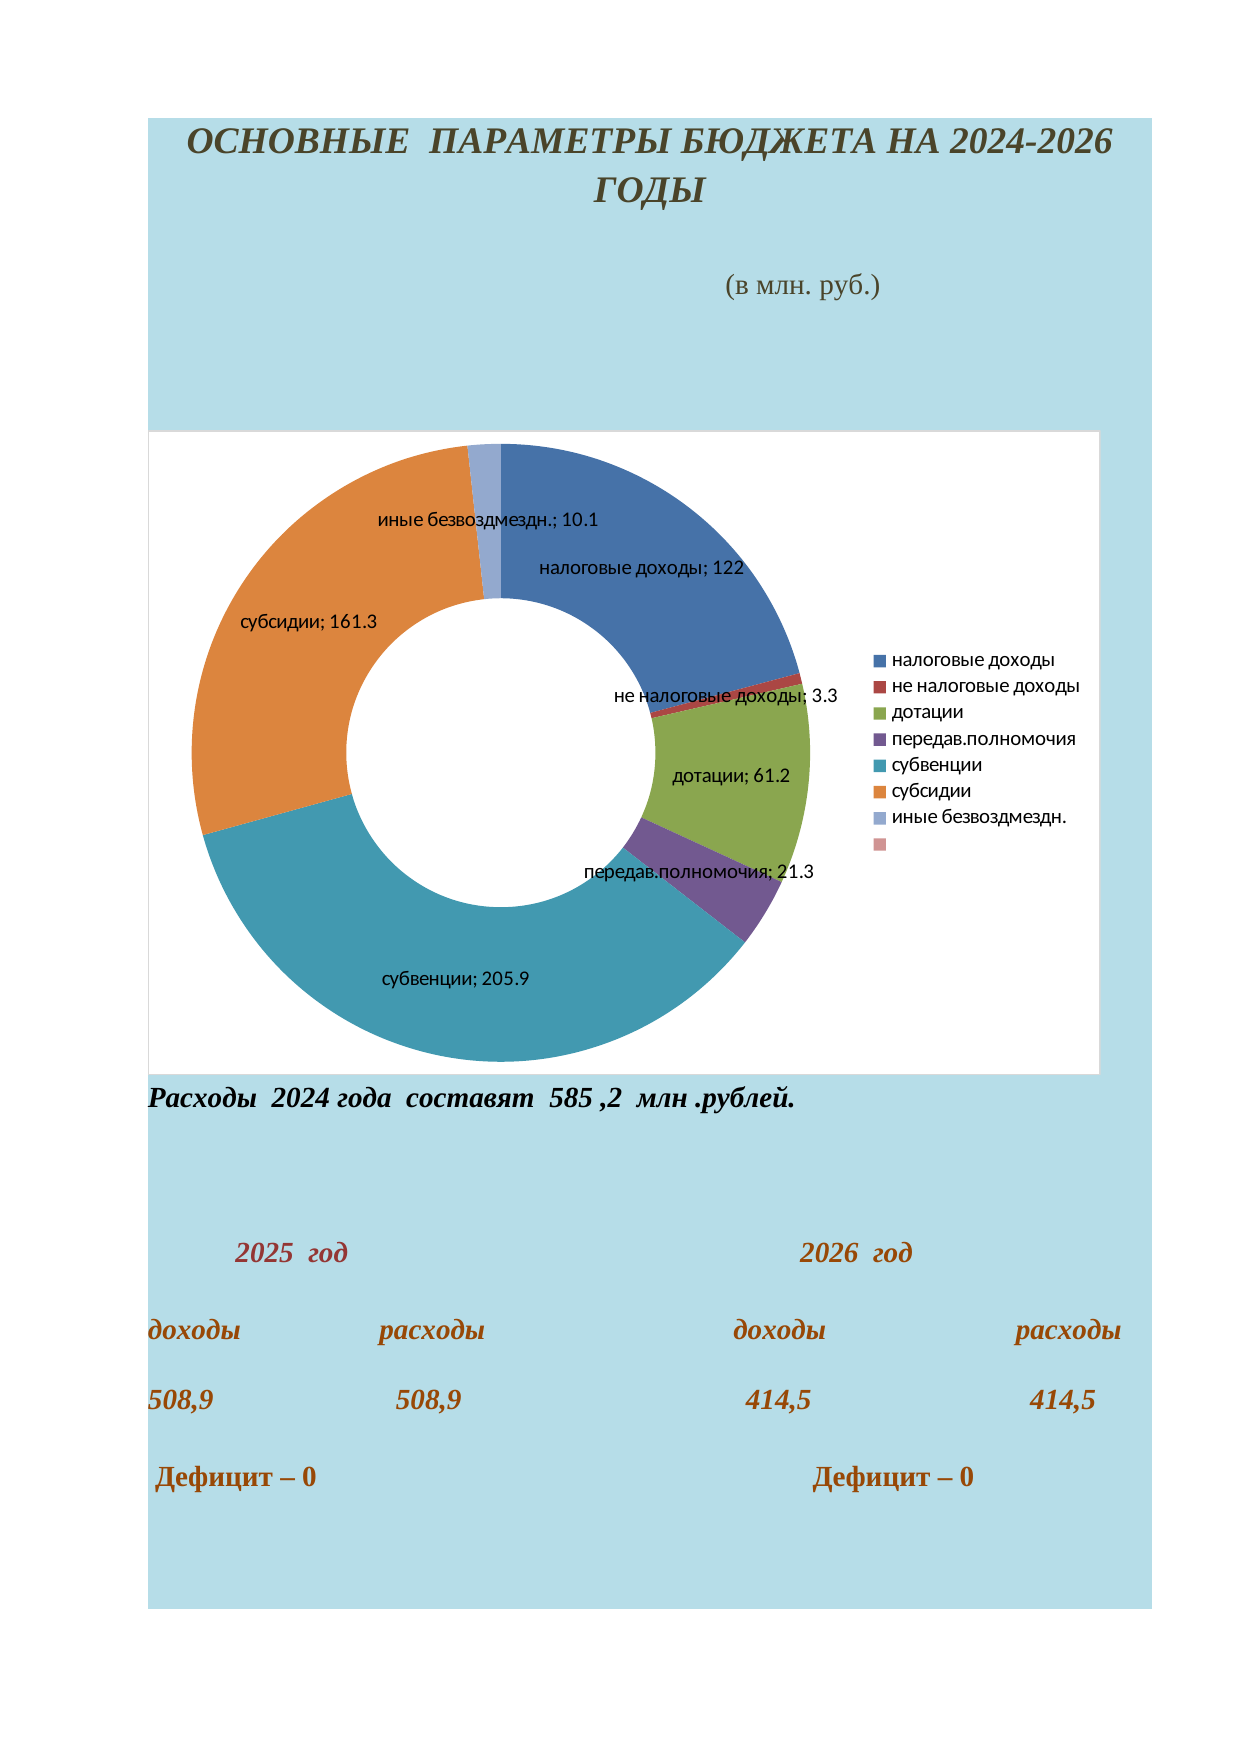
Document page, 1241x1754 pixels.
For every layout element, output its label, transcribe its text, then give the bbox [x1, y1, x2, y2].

text 2025 год 2026 год [148, 1235, 1152, 1268]
text (в млн. руб.) [148, 267, 1152, 300]
text Расходы 2024 года составят 585 ,2 млн .рублей. [148, 305, 1152, 1114]
text Дефицит – 0 Дефицит – 0 [148, 1459, 1152, 1493]
text ОСНОВНЫЕ ПАРАМЕТРЫ БЮДЖЕТА НА 2024-2026 ГОДЫ [148, 118, 1152, 211]
text доходы расходы доходы расходы [148, 1312, 1152, 1345]
text 508,9 508,9 414,5 414,5 [148, 1382, 1152, 1416]
